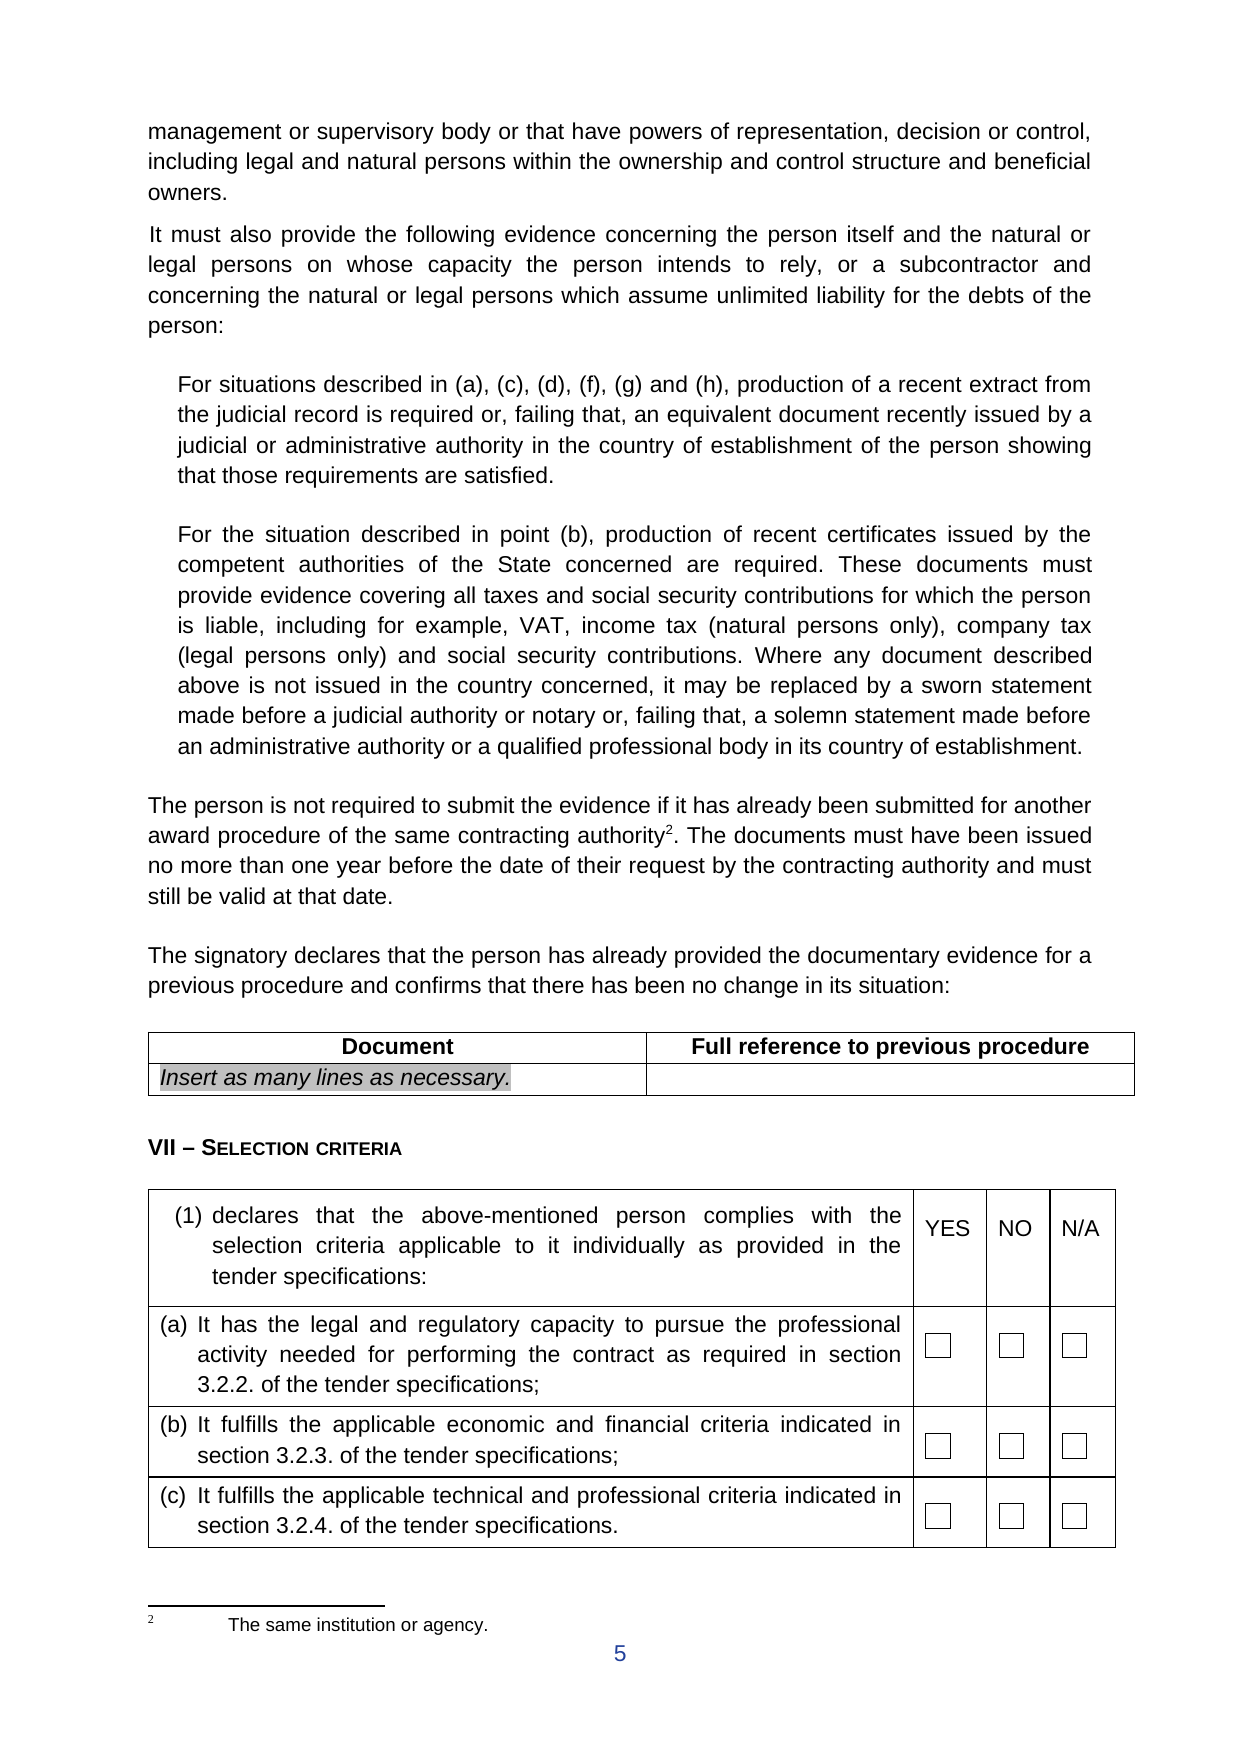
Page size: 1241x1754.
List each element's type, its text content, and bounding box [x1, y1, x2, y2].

table_cell [914, 1407, 986, 1476]
table_cell Insert as many lines as necessary. [149, 1064, 646, 1095]
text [148, 118, 1092, 205]
table_cell [1051, 1478, 1115, 1547]
table_cell It fulfills the applicable economic and financial criteria indicated in section 3.2.3. of the tender specifications; [149, 1407, 913, 1476]
table_header declares that the above-mentioned person complies with the selection criteria applicable to it individually as provided in the tender specifications: [149, 1190, 913, 1306]
table_cell [1051, 1407, 1115, 1476]
text It must also provide the following evidence concerning the person itself and the natural or legal persons on whose capacity the person intends to rely, or a subcontractor and concerning the natural or legal persons which assume unlimited liability for the debts of the person: [148, 221, 1092, 338]
table_header Full reference to previous procedure [647, 1033, 1134, 1063]
table_header YES [914, 1190, 986, 1306]
table_header NO [987, 1190, 1049, 1306]
table_cell [987, 1407, 1049, 1476]
text The signatory declares that the person has already provided the documentary evidence for a previous procedure and confirms that there has been no change in its situation: [148, 942, 1092, 999]
table_cell [914, 1307, 986, 1406]
table_cell [1051, 1307, 1115, 1406]
text The person is not required to submit the evidence if it has already been submitted for another award procedure of the same contracting authority. The documents must have been issued no more than one year before the date of their request by the contracting authority and must still be valid at that date. [148, 792, 1092, 909]
table_cell It fulfills the applicable technical and professional criteria indicated in section 3.2.4. of the tender specifications. [149, 1478, 913, 1547]
table_cell [914, 1478, 986, 1547]
table_cell It has the legal and regulatory capacity to pursue the professional activity needed for performing the contract as required in section 3.2.2. of the tender specifications; [149, 1307, 913, 1406]
text For the situation described in point (b), production of recent certificates issued by the competent authorities of the State concerned are required. These documents must provide evidence covering all taxes and social security contributions for which the person is liable, including for example, VAT, income tax (natural persons only), company tax (legal persons only) and social security contributions. Where any document described above is not issued in the country concerned, it may be replaced by a sworn statement made before a judicial authority or notary or, failing that, a solemn statement made before an administrative authority or a qualified professional body in its country of establishment. [177, 521, 1092, 759]
title VII – Selection criteria [148, 1133, 1092, 1160]
table_header N/A [1051, 1190, 1115, 1306]
table_cell [647, 1064, 1134, 1095]
table_cell [987, 1478, 1049, 1547]
text For situations described in (a), (c), (d), (f), (g) and (h), production of a recent extract from the judicial record is required or, failing that, an equivalent document recently issued by a judicial or administrative authority in the country of establishment of the person showing that those requirements are satisfied. [177, 371, 1092, 488]
table_header Document [149, 1033, 646, 1063]
table_cell [987, 1307, 1049, 1406]
